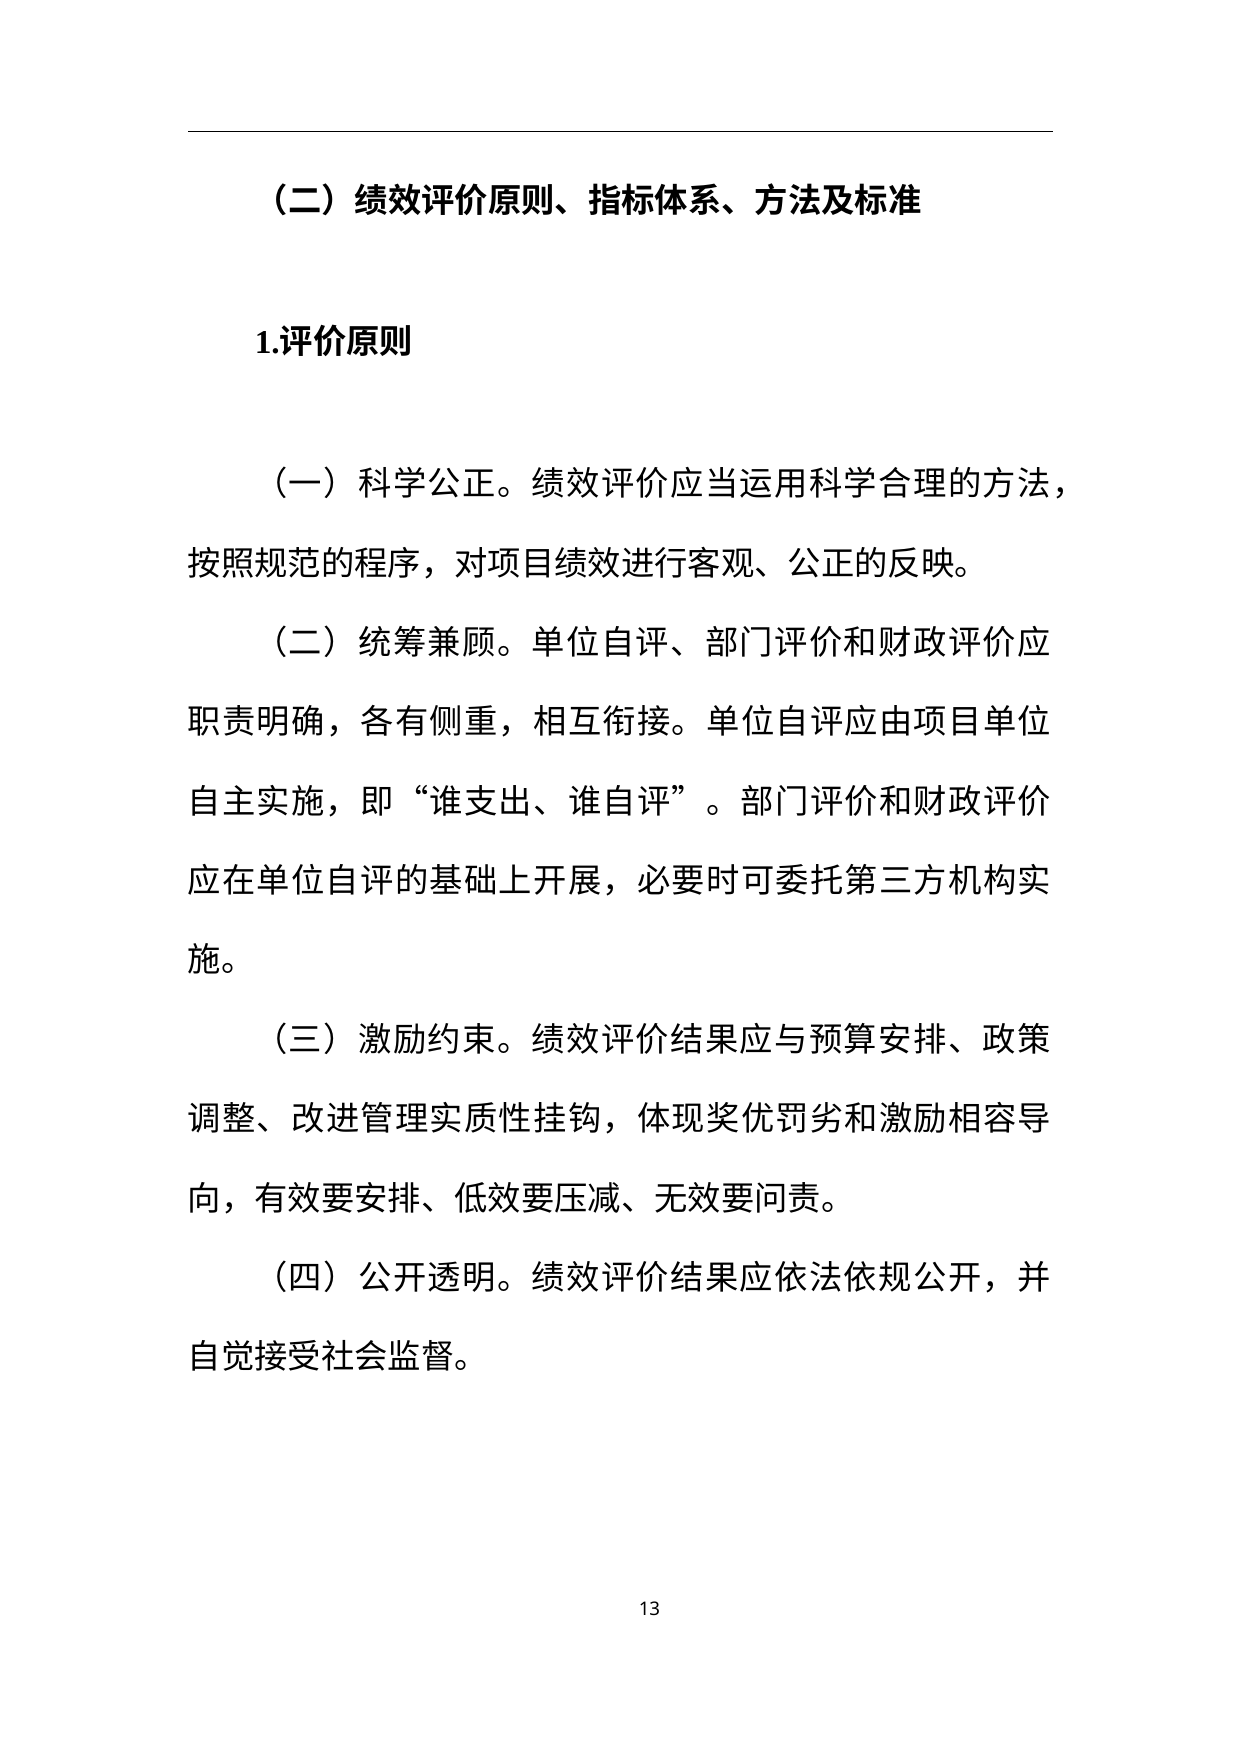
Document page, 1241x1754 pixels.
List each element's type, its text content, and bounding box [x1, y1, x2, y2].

text （二）统筹兼顾。单位自评、部门评价和财政评价应职责明确，各有侧重，相互衔接。单位自评应由项目单位自主实施，即“谁支出、谁自评”。部门评价和财政评价应在单位自评的基础上开展，必要时可委托第三方机构实施。 [187, 600, 1053, 997]
subtitle 1.评价原则 [187, 300, 1053, 379]
text （三）激励约束。绩效评价结果应与预算安排、政策调整、改进管理实质性挂钩，体现奖优罚劣和激励相容导向，有效要安排、低效要压减、无效要问责。 [187, 997, 1053, 1235]
text （四）公开透明。绩效评价结果应依法依规公开，并自觉接受社会监督。 [187, 1235, 1053, 1394]
subtitle （二）绩效评价原则、指标体系、方法及标准 [187, 158, 1053, 238]
text （一）科学公正。绩效评价应当运用科学合理的方法，按照规范的程序，对项目绩效进行客观、公正的反映。 [187, 441, 1053, 600]
